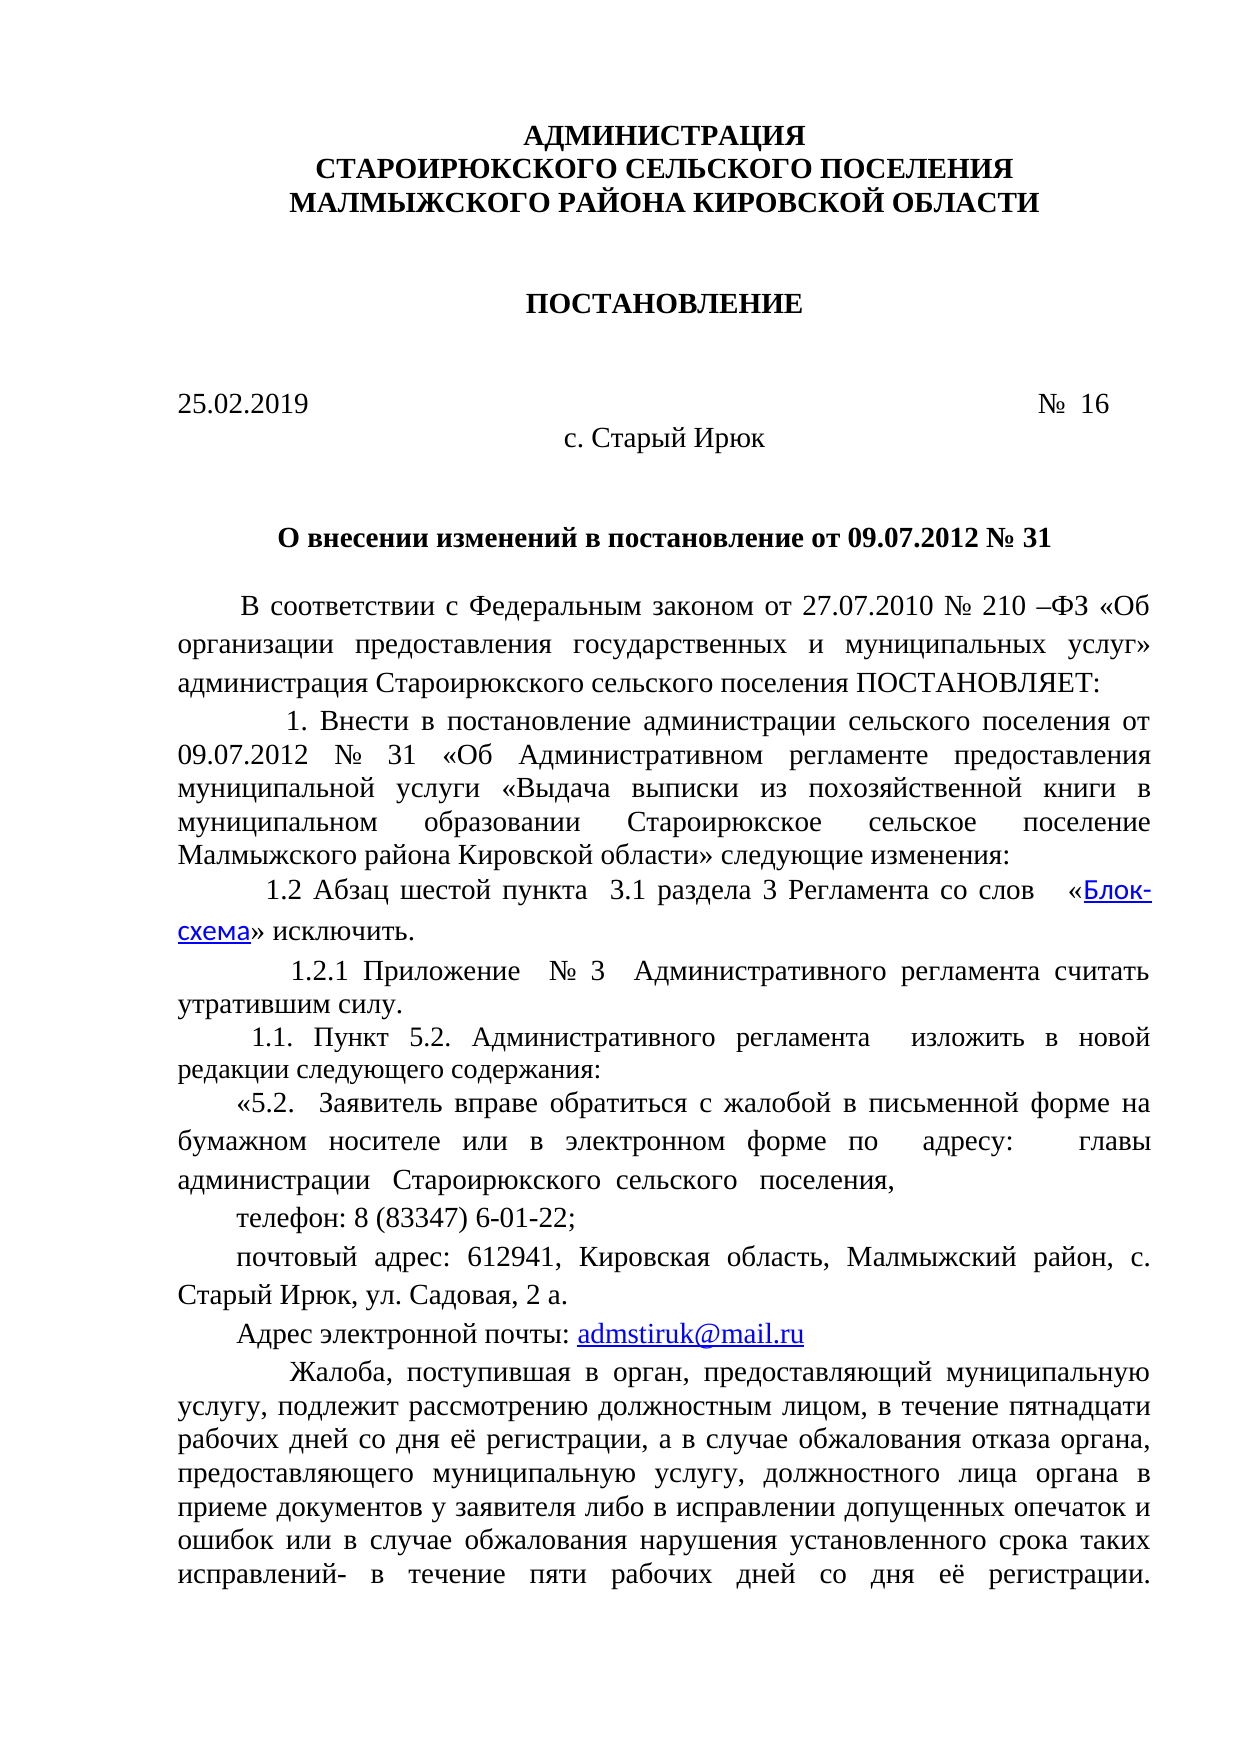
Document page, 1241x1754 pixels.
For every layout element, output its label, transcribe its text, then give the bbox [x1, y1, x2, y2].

text телефон: 8 (83347) 6-01-22; [177, 1200, 1152, 1234]
list 1.2 Абзац шестой пункта 3.1 раздела 3 Регламента со слов «Блок-схема» исключить. [177, 871, 1152, 948]
text «5.2. Заявитель вправе обратиться с жалобой в письменной форме на бумажном носителе или в электронном форме по адресу: главы администрации Староирюкского сельского поселения, [177, 1085, 1152, 1195]
text 25.02.2019 № 16 [177, 386, 1152, 420]
text МАЛМЫЖСКОГО РАЙОНА КИРОВСКОЙ ОБЛАСТИ [177, 185, 1152, 219]
text В соответствии с Федеральным законом от 27.07.2010 № 210 –ФЗ «Об организации предоставления государственных и муниципальных услуг» администрация Староирюкского сельского поселения ПОСТАНОВЛЯЕТ: [177, 588, 1152, 698]
text ПОСТАНОВЛЕНИЕ [177, 286, 1152, 319]
text почтовый адрес: 612941, Кировская область, Малмыжский район, с. Старый Ирюк, ул. Садовая, 2 а. [177, 1239, 1152, 1311]
text Адрес электронной почты: admstiruk@mail.ru [177, 1316, 1152, 1349]
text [177, 1354, 1152, 1589]
text СТАРОИРЮКСКОГО СЕЛЬСКОГО ПОСЕЛЕНИЯ [177, 152, 1152, 185]
text 1. Внести в постановление администрации сельского поселения от 09.07.2012 № 31 «Об Административном регламенте предоставления муниципальной услуги «Выдача выписки из похозяйственной книги в муниципальном образовании Староирюкское сельское поселение Малмыжского района Кировской области» следующие изменения: [177, 703, 1152, 871]
text 1.1. Пункт 5.2. Административного регламента изложить в новой редакции следующего содержания: [177, 1020, 1152, 1085]
text с. Старый Ирюк [177, 420, 1152, 453]
text О внесении изменений в постановление от 09.07.2012 № 31 [177, 521, 1152, 554]
text 1.2.1 Приложение № 3 Административного регламента считать утратившим силу. [177, 953, 1152, 1020]
text АДМИНИСТРАЦИЯ [177, 118, 1152, 152]
